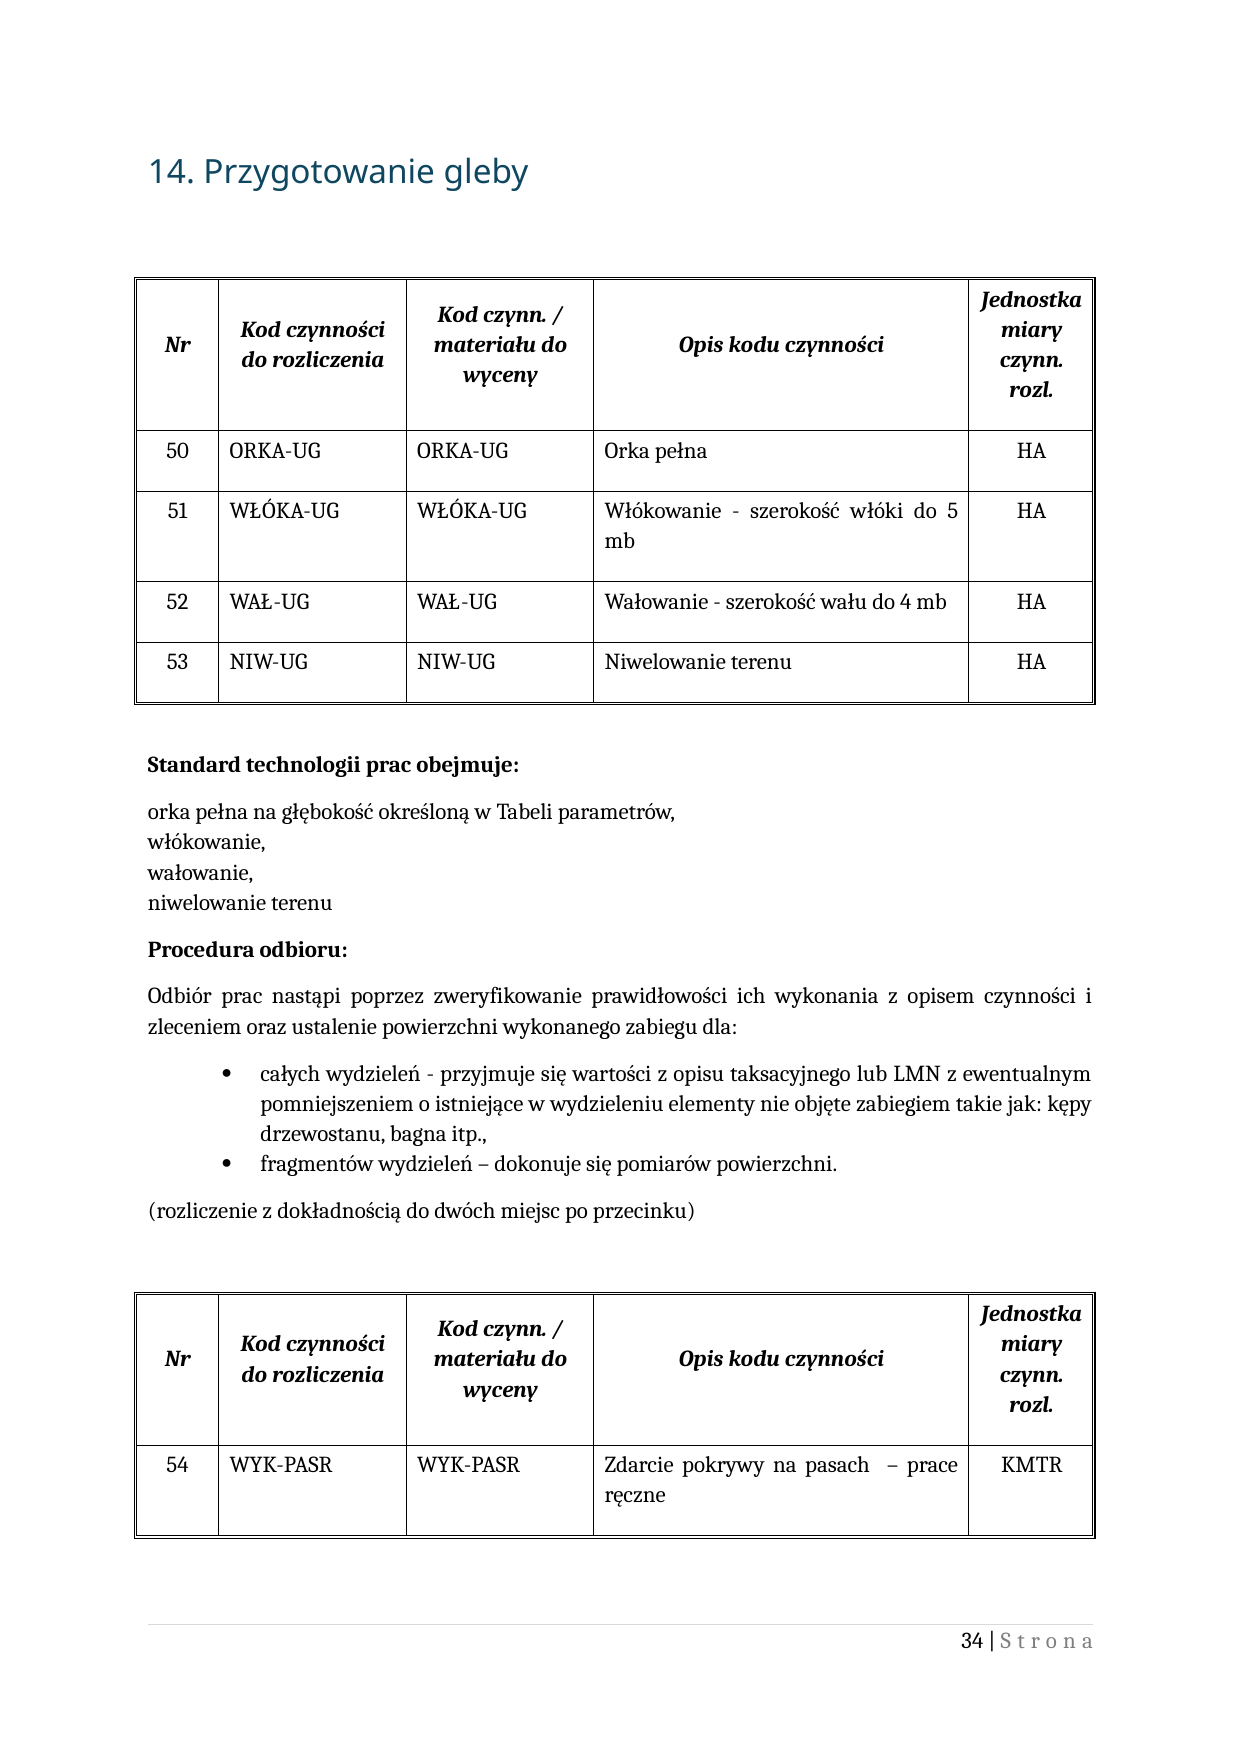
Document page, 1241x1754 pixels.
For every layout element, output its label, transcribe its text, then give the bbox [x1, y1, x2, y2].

table_header Kod czynności do rozliczenia [219, 1295, 406, 1445]
list włókowanie, [148, 829, 1093, 855]
table_header Kod czynności do rozliczenia [219, 280, 406, 430]
table_cell WAŁ-UG [219, 582, 406, 642]
table_cell WŁÓKA-UG [407, 492, 593, 581]
text Standard technologii prac obejmuje: [148, 752, 1093, 778]
table_cell 50 [137, 431, 218, 491]
table_cell WYK-PASR [407, 1446, 593, 1535]
table_cell WAŁ-UG [407, 582, 593, 642]
table_cell Zdarcie pokrywy na pasach – prace ręczne [594, 1446, 968, 1535]
table_cell WŁÓKA-UG [219, 492, 406, 581]
table_cell NIW-UG [407, 643, 593, 702]
table_cell Włókowanie - szerokość włóki do 5 mb [594, 492, 968, 581]
table_header Kod czynn. / materiału do wyceny [407, 1295, 593, 1445]
table_cell Orka pełna [594, 431, 968, 491]
table_header Kod czynn. / materiału do wyceny [407, 280, 593, 430]
list wałowanie, [148, 859, 1093, 886]
list całych wydzieleń - przyjmuje się wartości z opisu taksacyjnego lub LMN z ewentualnym pomniejszeniem o istniejące w wydzieleniu elementy nie objęte zabiegiem takie jak: kępy drzewostanu, bagna itp., [223, 1060, 1093, 1147]
table_cell HA [969, 643, 1092, 702]
table_cell ORKA-UG [407, 431, 593, 491]
table_cell Wałowanie - szerokość wału do 4 mb [594, 582, 968, 642]
table_cell KMTR [969, 1446, 1092, 1535]
subtitle 14. Przygotowanie gleby [148, 148, 1093, 193]
text Procedura odbioru: [148, 936, 1093, 963]
table_cell 54 [137, 1446, 218, 1535]
table_cell NIW-UG [219, 643, 406, 702]
list fragmentów wydzieleń – dokonuje się pomiarów powierzchni. [223, 1151, 1093, 1177]
list orka pełna na głębokość określoną w Tabeli parametrów, [148, 799, 1093, 825]
table_cell 51 [137, 492, 218, 581]
table_cell WYK-PASR [219, 1446, 406, 1535]
table_cell 53 [137, 643, 218, 702]
table_header Opis kodu czynności [594, 1295, 968, 1445]
table_cell HA [969, 431, 1092, 491]
table_cell ORKA-UG [219, 431, 406, 491]
table_header Jednostka miary czynn. rozl. [969, 1295, 1092, 1445]
table_header Nr [137, 280, 218, 430]
text Odbiór prac nastąpi poprzez zweryfikowanie prawidłowości ich wykonania z opisem czynności i zleceniem oraz ustalenie powierzchni wykonanego zabiegu dla: [148, 983, 1093, 1040]
table_cell HA [969, 492, 1092, 581]
list niwelowanie terenu [148, 889, 1093, 916]
table_header Opis kodu czynności [594, 280, 968, 430]
table_cell 52 [137, 582, 218, 642]
table_cell HA [969, 582, 1092, 642]
text (rozliczenie z dokładnością do dwóch miejsc po przecinku) [148, 1198, 1093, 1224]
table_cell Niwelowanie terenu [594, 643, 968, 702]
table_header Jednostka miary czynn. rozl. [969, 280, 1092, 430]
table_header Nr [137, 1295, 218, 1445]
